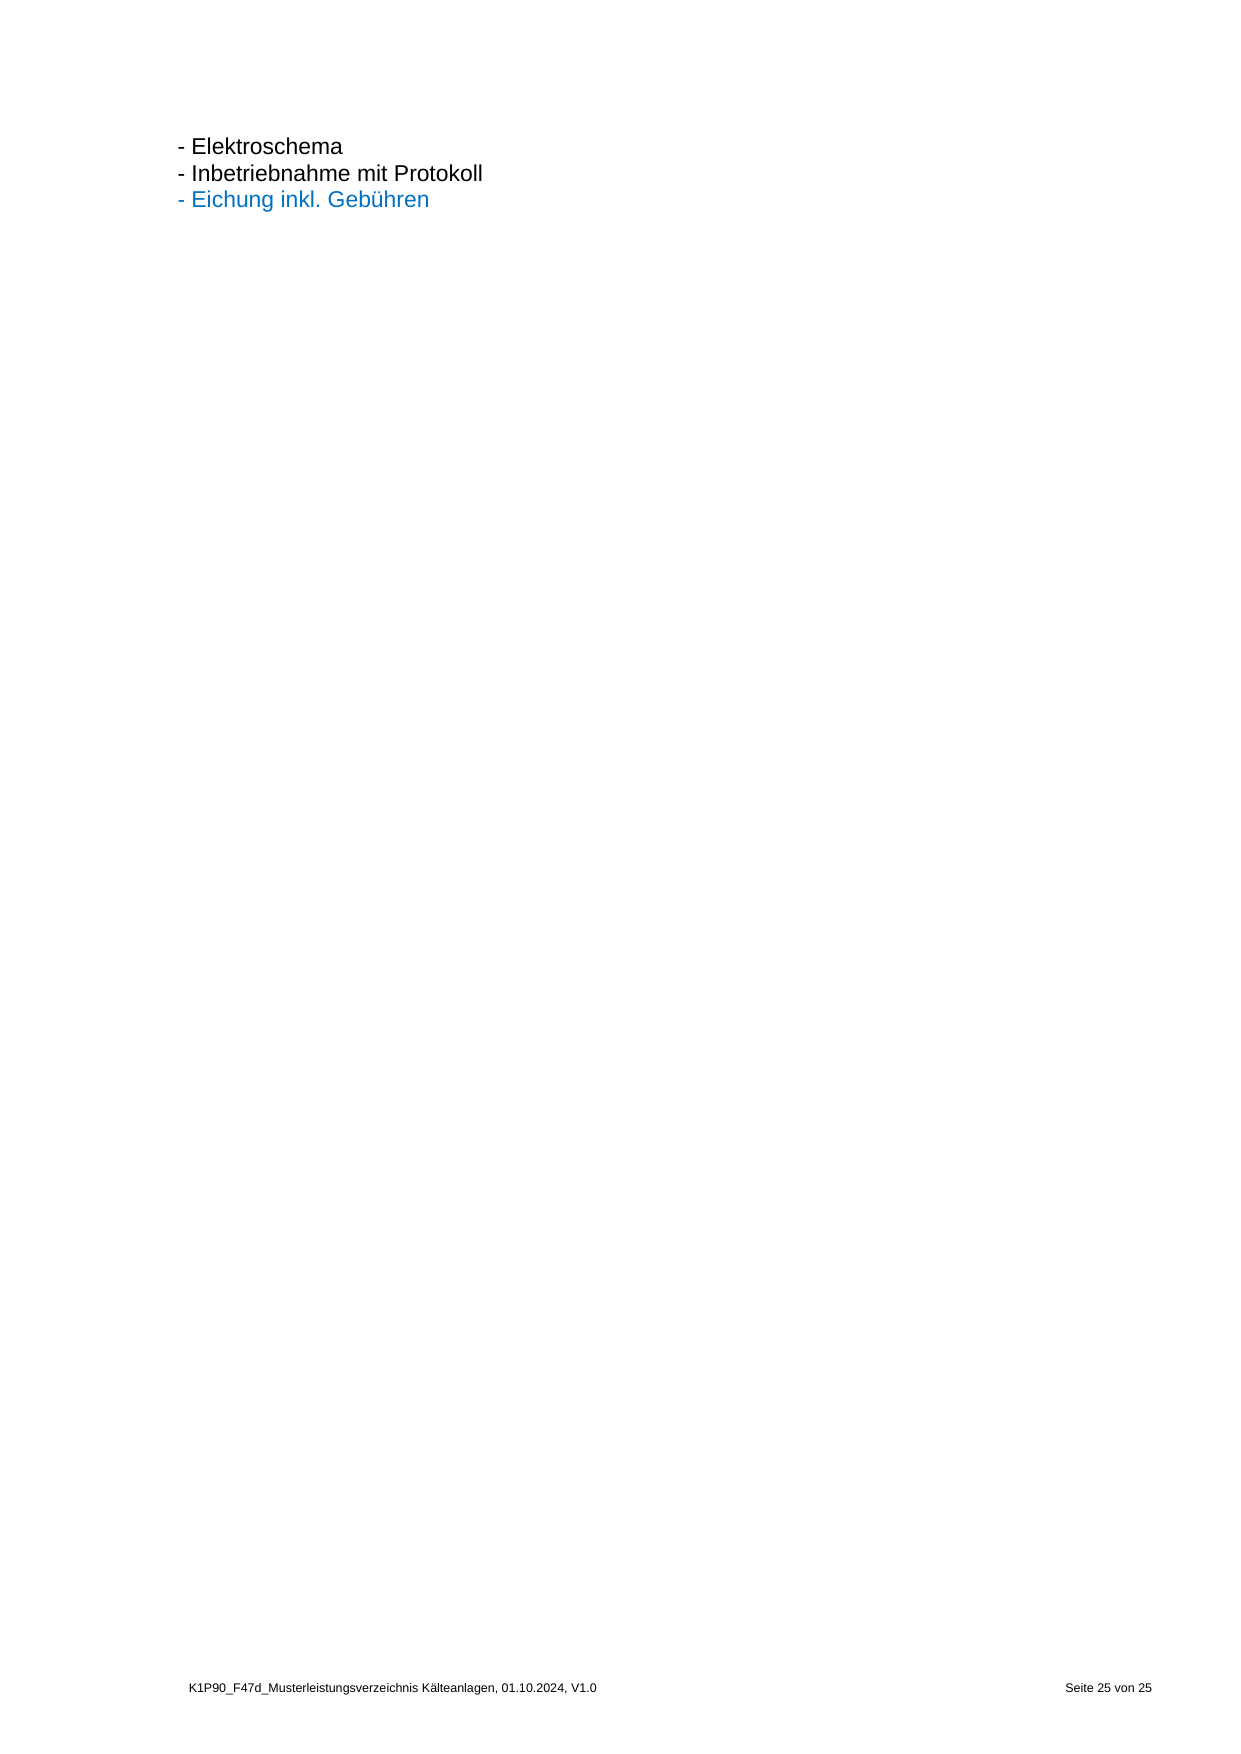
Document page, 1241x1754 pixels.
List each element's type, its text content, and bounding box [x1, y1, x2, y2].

text - Eichung inkl. Gebühren [177, 186, 1122, 212]
text - Elektroschema [177, 133, 1122, 160]
text - Inbetriebnahme mit Protokoll [177, 160, 1122, 186]
